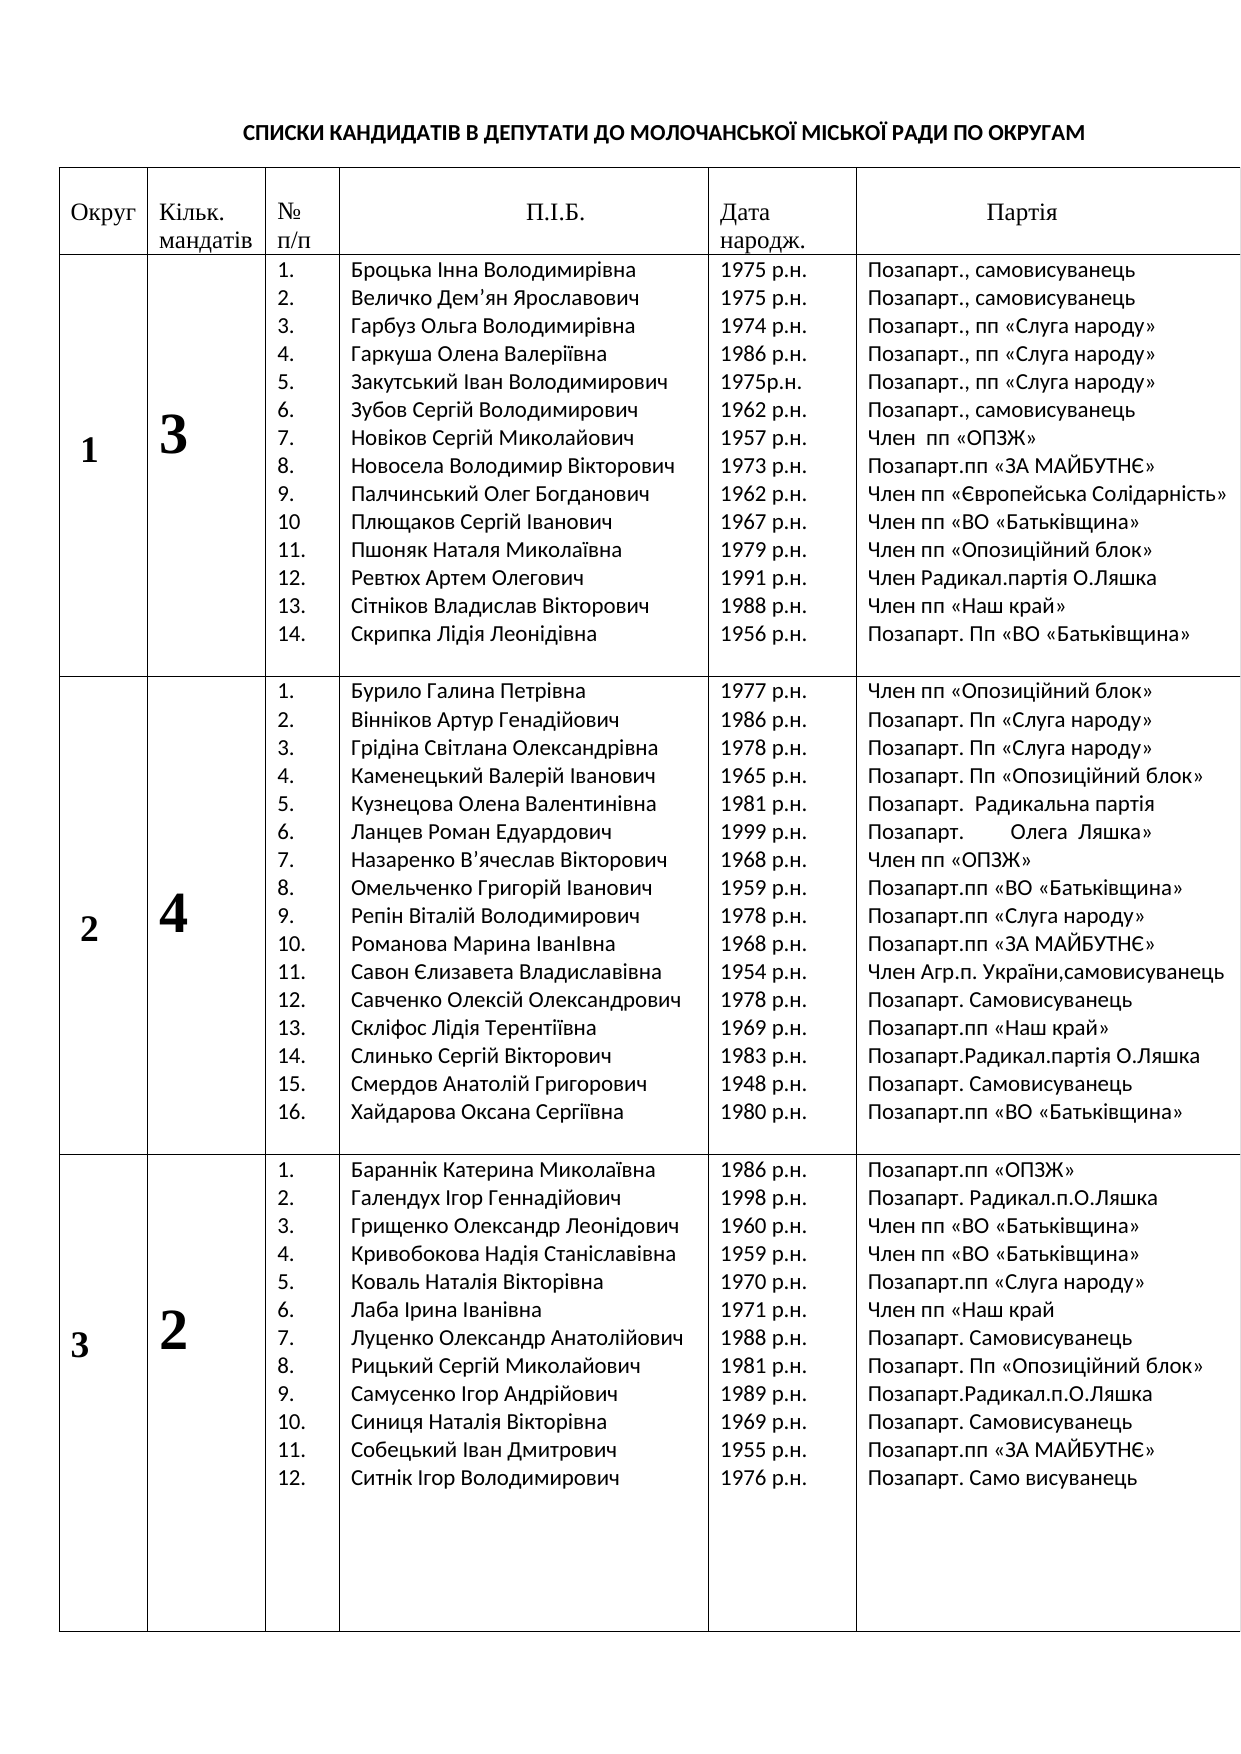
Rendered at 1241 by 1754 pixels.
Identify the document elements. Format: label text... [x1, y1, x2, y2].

table_cell Позапарт., самовисуванець Позапарт., самовисуванець Позапарт., пп «Слуга народу» Позапарт., пп «Слуга народу» Позапарт., пп «Слуга народу» Позапарт., самовисуванець Член пп «ОПЗЖ» Позапарт.пп «ЗА МАЙБУТНЄ» Член пп «Європейська Солідарність» Член пп «ВО «Батьківщина» Член пп «Опозиційний блок» Член Радикал.партія О.Ляшка Член пп «Наш край» Позапарт. Пп «ВО «Батьківщина» [857, 255, 1240, 676]
table_cell 1. 2. 3. 4. 5. 6. 7. 8. 9. 10 11. 12. 13. 14. [266, 255, 339, 676]
table_cell 3 [60, 1155, 147, 1631]
table_cell Бараннік Катерина Миколаївна Галендух Ігор Геннадійович Грищенко Олександр Леонідович Кривобокова Надія Станіславівна Коваль Наталія Вікторівна Лаба Ірина Іванівна Луценко Олександр Анатолійович Рицький Сергій Миколайович Самусенко Ігор Андрійович Синиця Наталія Вікторівна Собецький Іван Дмитрович Ситнік Ігор Володимирович [340, 1155, 708, 1631]
table_cell 3 [148, 255, 265, 676]
table_header Дата народж. [709, 168, 856, 254]
table_header Округ [60, 168, 147, 254]
table_header Партія [857, 168, 1240, 254]
table_header № п/п [266, 168, 339, 254]
table_cell 1977 р.н. 1986 р.н. 1978 р.н. 1965 р.н. 1981 р.н. 1999 р.н. 1968 р.н. 1959 р.н. 1978 р.н. 1968 р.н. 1954 р.н. 1978 р.н. 1969 р.н. 1983 р.н. 1948 р.н. 1980 р.н. [709, 677, 856, 1154]
table_cell Бурило Галина Петрівна Вінніков Артур Генадійович Грідіна Світлана Олександрівна Каменецький Валерій Іванович Кузнецова Олена Валентинівна Ланцев Роман Едуардович Назаренко В’ячеслав Вікторович Омельченко Григорій Іванович Репін Віталій Володимирович Романова Марина ІванІвна Савон Єлизавета Владиславівна Савченко Олексій Олександрович Скліфос Лідія Терентіївна Слинько Сергій Вікторович Смердов Анатолій Григорович Хайдарова Оксана Сергіївна [340, 677, 708, 1154]
table_cell 2 [60, 677, 147, 1154]
table_cell 1975 р.н. 1975 р.н. 1974 р.н. 1986 р.н. 1975р.н. 1962 р.н. 1957 р.н. 1973 р.н. 1962 р.н. 1967 р.н. 1979 р.н. 1991 р.н. 1988 р.н. 1956 р.н. [709, 255, 856, 676]
table_cell 1986 р.н. 1998 р.н. 1960 р.н. 1959 р.н. 1970 р.н. 1971 р.н. 1988 р.н. 1981 р.н. 1989 р.н. 1969 р.н. 1955 р.н. 1976 р.н. [709, 1155, 856, 1631]
table_header Кільк. мандатів [148, 168, 265, 254]
table_cell Позапарт.пп «ОПЗЖ» Позапарт. Радикал.п.О.Ляшка Член пп «ВО «Батьківщина» Член пп «ВО «Батьківщина» Позапарт.пп «Слуга народу» Член пп «Наш край Позапарт. Самовисуванець Позапарт. Пп «Опозиційний блок» Позапарт.Радикал.п.О.Ляшка Позапарт. Самовисуванець Позапарт.пп «ЗА МАЙБУТНЄ» Позапарт. Само висуванець [857, 1155, 1240, 1631]
table_header П.І.Б. [340, 168, 708, 254]
table_cell Броцька Інна Володимирівна Величко Дем’ян Ярославович Гарбуз Ольга Володимирівна Гаркуша Олена Валеріївна Закутський Іван Володимирович Зубов Сергій Володимирович Новіков Сергій Миколайович Новосела Володимир Вікторович Палчинський Олег Богданович Плющаков Сергій Іванович Пшоняк Наталя Миколаївна Ревтюх Артем Олегович Сітніков Владислав Вікторович Скрипка Лідія Леонідівна [340, 255, 708, 676]
table_cell 4 [148, 677, 265, 1154]
table_cell 2 [148, 1155, 265, 1631]
table_cell Член пп «Опозиційний блок» Позапарт. Пп «Слуга народу» Позапарт. Пп «Слуга народу» Позапарт. Пп «Опозиційний блок» Позапарт. Радикальна партія Позапарт. Олега Ляшка» Член пп «ОПЗЖ» Позапарт.пп «ВО «Батьківщина» Позапарт.пп «Слуга народу» Позапарт.пп «ЗА МАЙБУТНЄ» Член Агр.п. України,самовисуванець Позапарт. Самовисуванець Позапарт.пп «Наш край» Позапарт.Радикал.партія О.Ляшка Позапарт. Самовисуванець Позапарт.пп «ВО «Батьківщина» [857, 677, 1240, 1154]
table_cell 1. 2. 3. 4. 5. 6. 7. 8. 9. 10. 11. 12. [266, 1155, 339, 1631]
table_cell 1. 2. 3. 4. 5. 6. 7. 8. 9. 10. 11. 12. 13. 14. 15. 16. [266, 677, 339, 1154]
text СПИСКИ КАНДИДАТІВ В ДЕПУТАТИ ДО МОЛОЧАНСЬКОЇ МІСЬКОЇ РАДИ ПО ОКРУГАМ [177, 118, 1152, 146]
table_cell 1 [60, 255, 147, 676]
